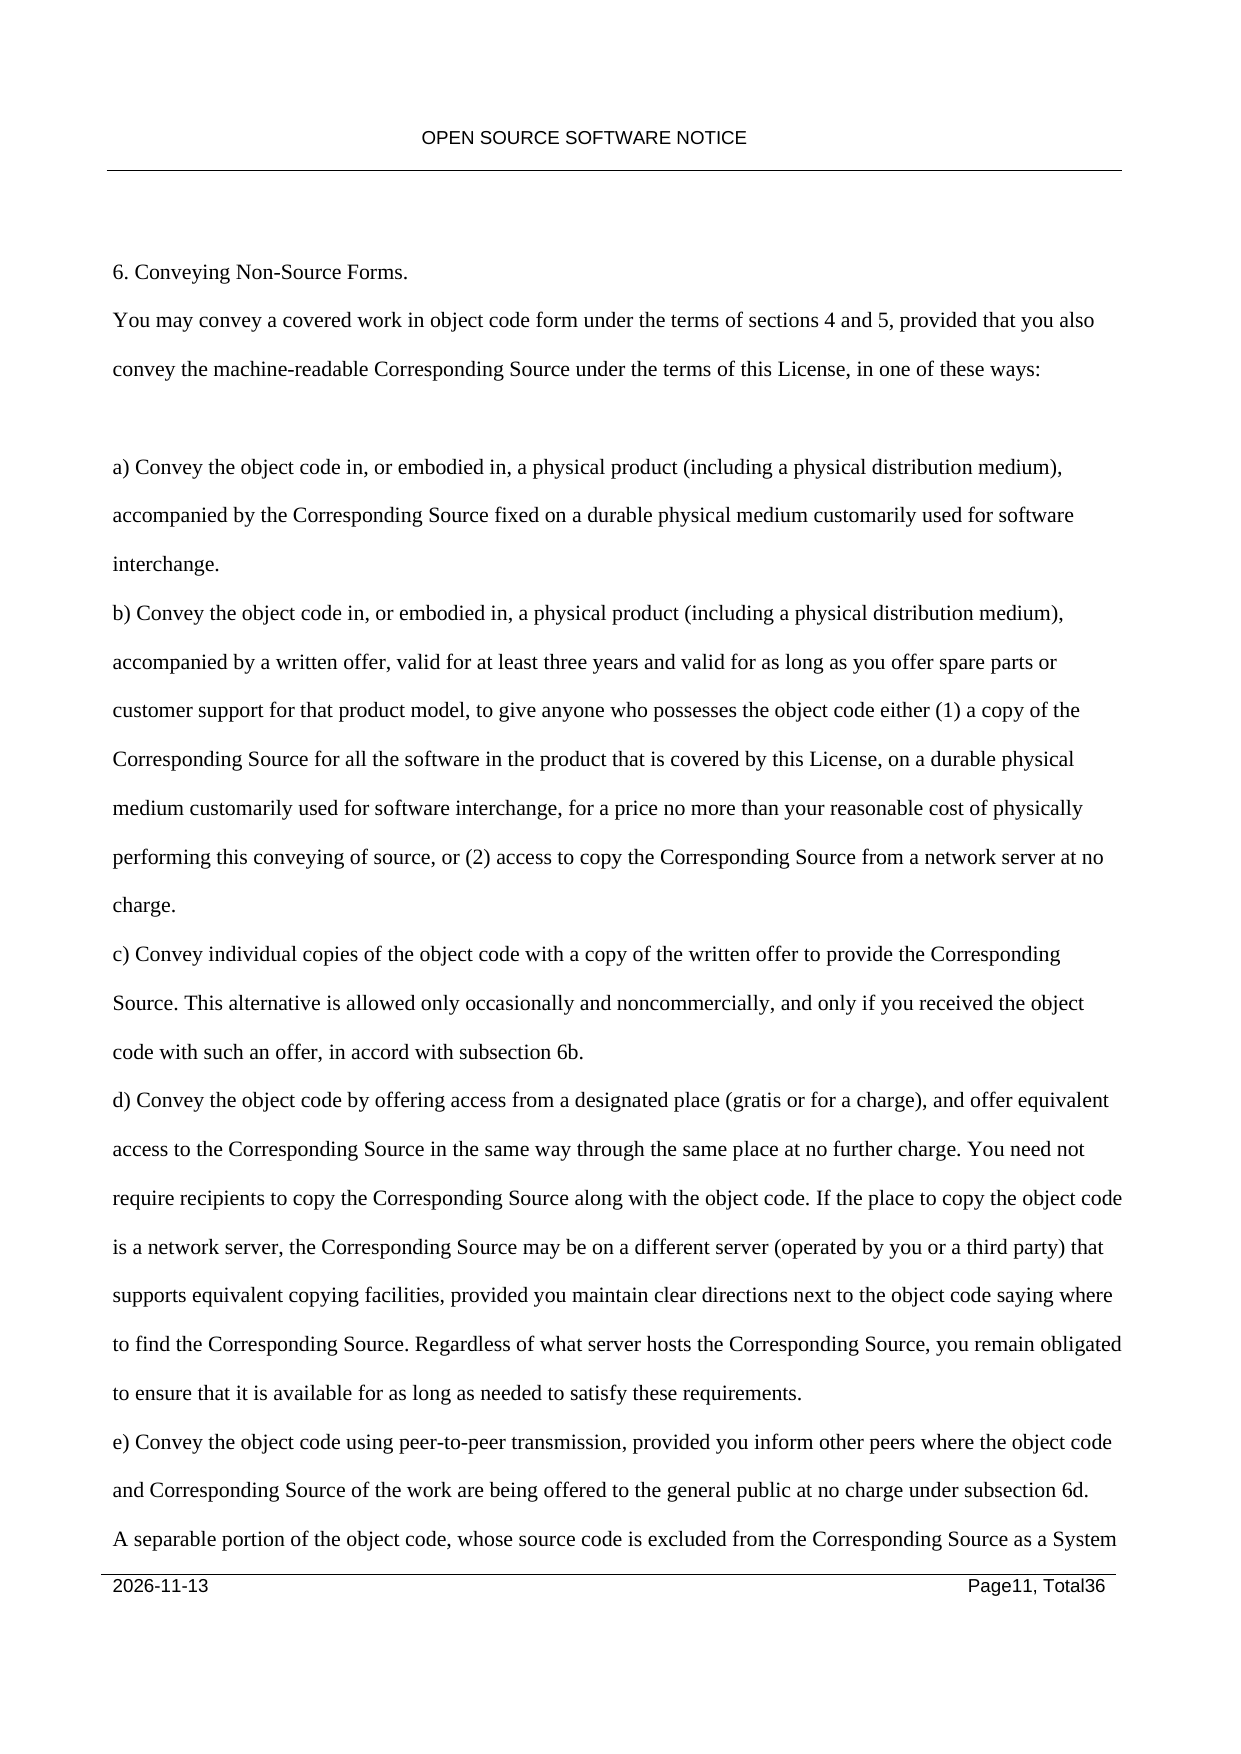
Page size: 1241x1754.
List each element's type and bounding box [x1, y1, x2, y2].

text [112, 206, 1128, 1555]
